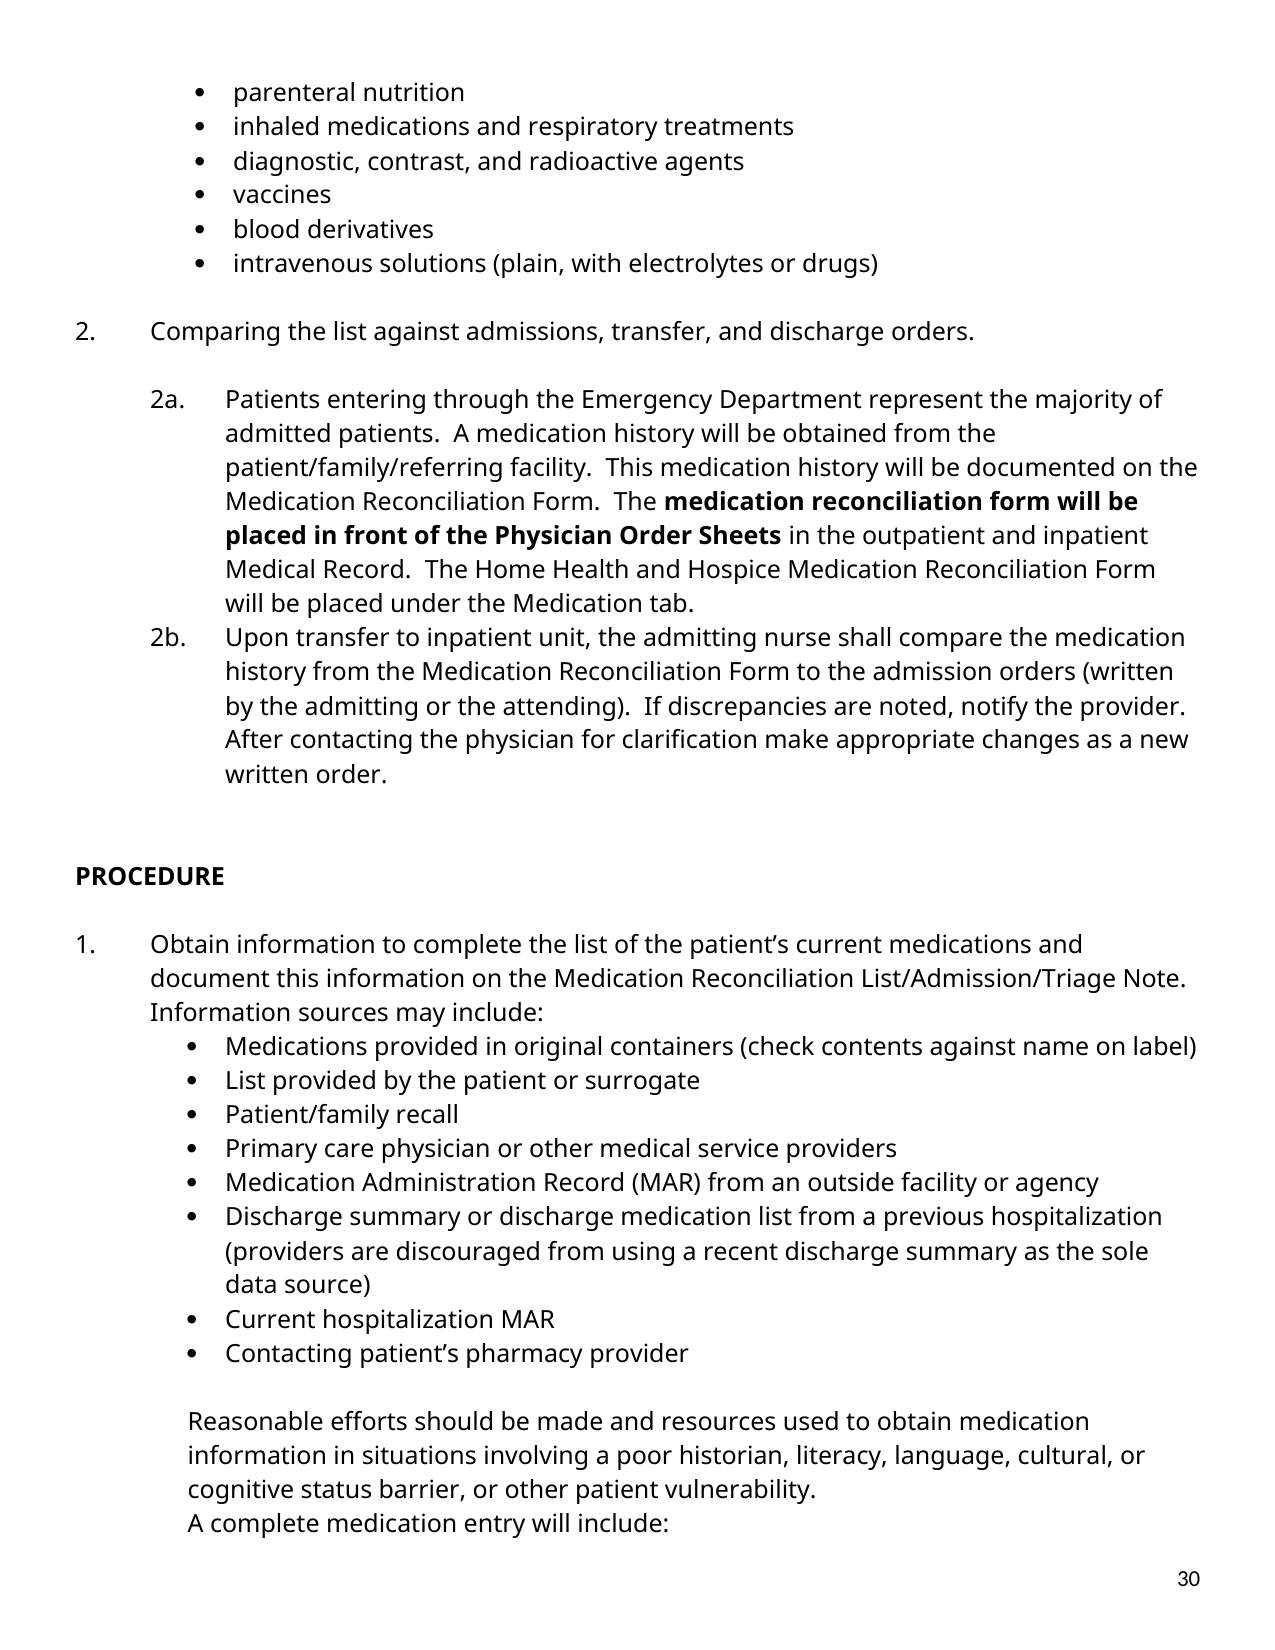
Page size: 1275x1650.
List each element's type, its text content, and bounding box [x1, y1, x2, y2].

list blood derivatives [195, 211, 1200, 245]
list vaccines [195, 177, 1200, 211]
list Current hospitalization MAR [187, 1301, 1200, 1335]
list Comparing the list against admissions, transfer, and discharge orders. [75, 313, 1200, 347]
text 2a. Patients entering through the Emergency Department represent the majority of admitted patients. A medication history will be obtained from the patient/family/referring facility. This medication history will be documented on the Medication Reconciliation Form. The medication reconciliation form will be placed in front of the Physician Order Sheets in the outpatient and inpatient Medical Record. The Home Health and Hospice Medication Reconciliation Form will be placed under the Medication tab. [150, 382, 1200, 620]
text Reasonable efforts should be made and resources used to obtain medication information in situations involving a poor historian, literacy, language, cultural, or cognitive status barrier, or other patient vulnerability. [187, 1403, 1200, 1506]
list Contacting patient’s pharmacy provider [187, 1335, 1200, 1369]
list inhaled medications and respiratory treatments [195, 109, 1200, 143]
list intravenous solutions (plain, with electrolytes or drugs) [195, 245, 1200, 279]
list Medication Administration Record (MAR) from an outside facility or agency [187, 1165, 1200, 1199]
text 2b. Upon transfer to inpatient unit, the admitting nurse shall compare the medication history from the Medication Reconciliation Form to the admission orders (written by the admitting or the attending). If discrepancies are noted, notify the provider. After contacting the physician for clarification make appropriate changes as a new written order. [150, 620, 1200, 790]
list Medications provided in original containers (check contents against name on label) [187, 1029, 1200, 1063]
list Patient/family recall [187, 1097, 1200, 1131]
list diagnostic, contrast, and radioactive agents [195, 143, 1200, 177]
list List provided by the patient or surrogate [187, 1063, 1200, 1097]
list Primary care physician or other medical service providers [187, 1131, 1200, 1165]
text PROCEDURE [75, 858, 1200, 892]
list parenteral nutrition [195, 75, 1200, 109]
text A complete medication entry will include: [187, 1506, 1200, 1540]
list Obtain information to complete the list of the patient’s current medications and document this information on the Medication Reconciliation List/Admission/Triage Note. Information sources may include: [75, 927, 1200, 1029]
list Discharge summary or discharge medication list from a previous hospitalization (providers are discouraged from using a recent discharge summary as the sole data source) [187, 1199, 1200, 1301]
